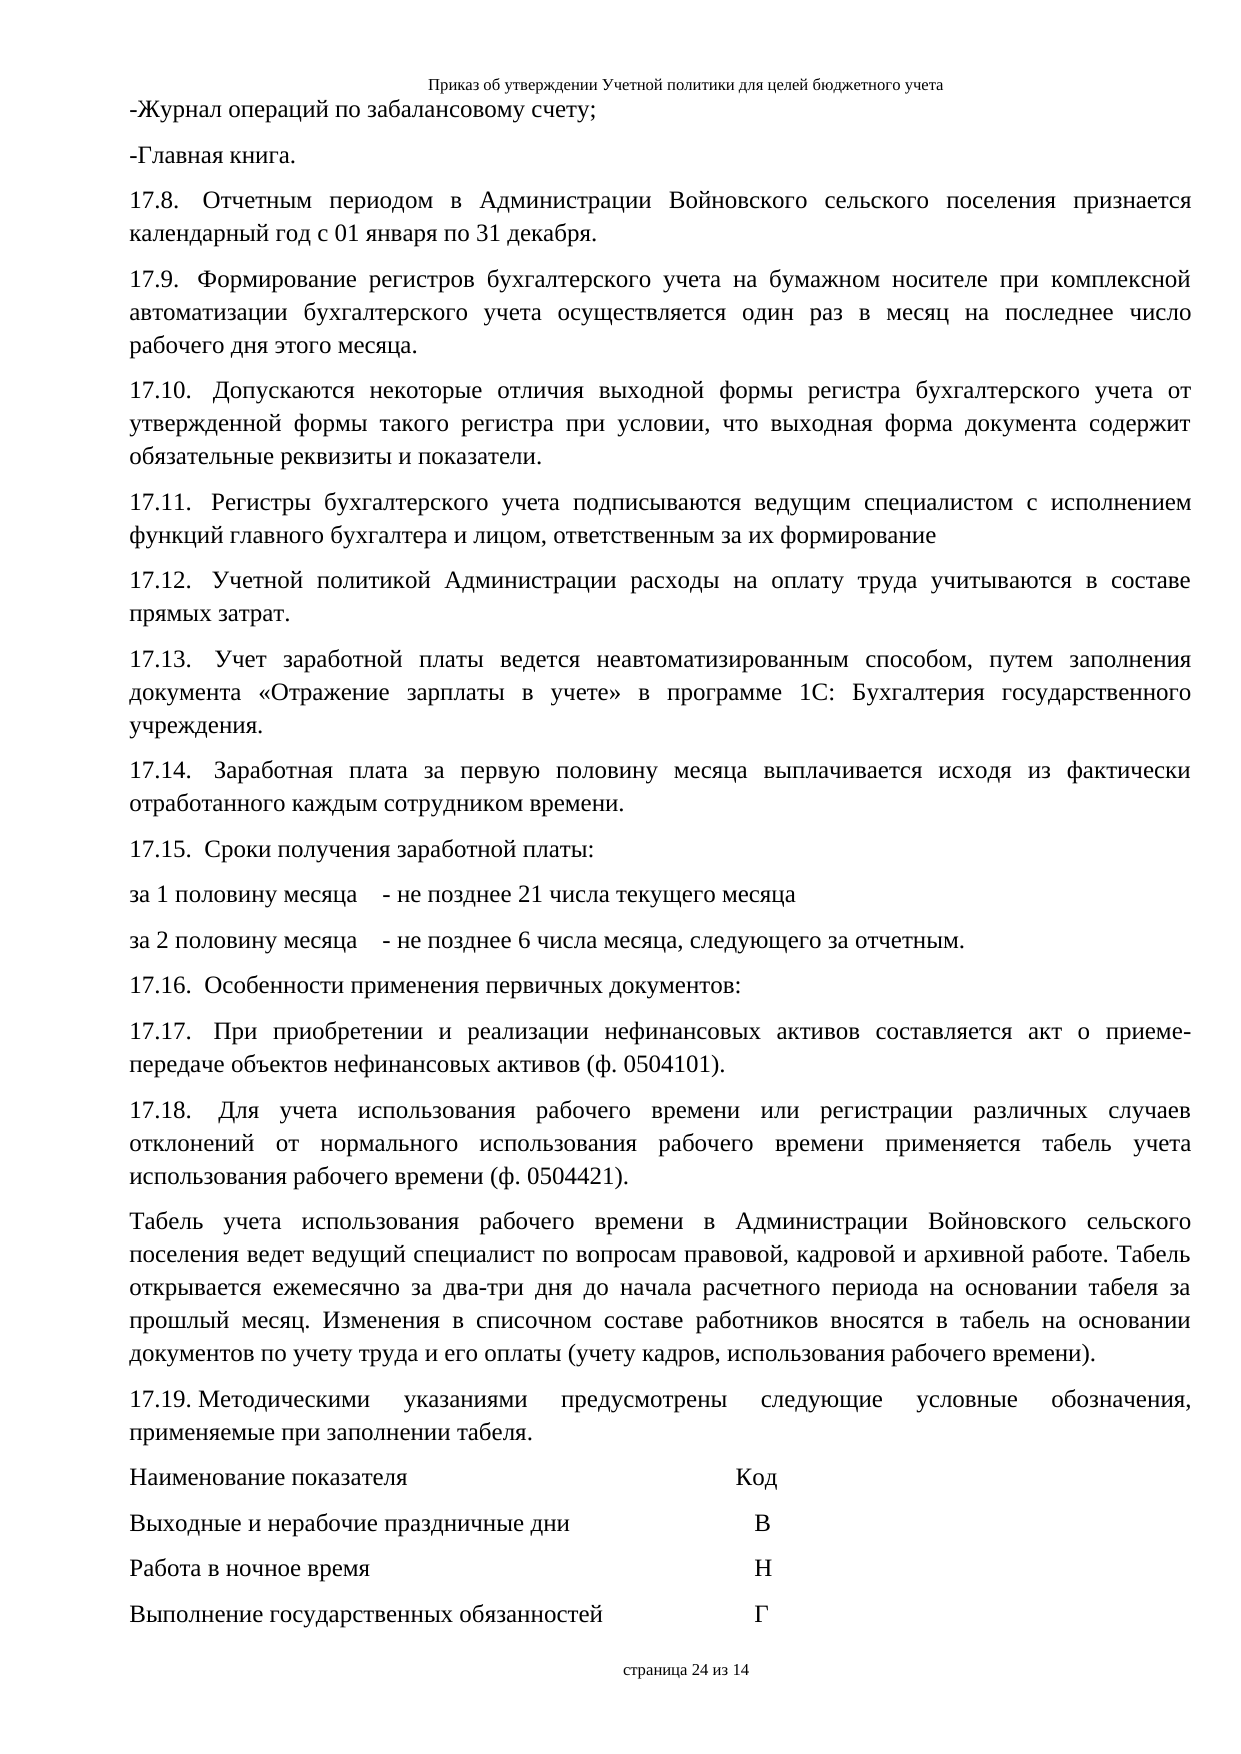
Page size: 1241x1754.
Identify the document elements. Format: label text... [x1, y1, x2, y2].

subtitle Допускаются некоторые отличия выходной формы регистра бухгалтерского учета от утвержденной формы такого регистра при условии, что выходная форма документа содержит обязательные реквизиты и показатели. [129, 375, 1192, 470]
subtitle Для учета использования рабочего времени или регистрации различных случаев отклонений от нормального использования рабочего времени применяется табель учета использования рабочего времени (ф. 0504421). [129, 1095, 1192, 1189]
subtitle Особенности применения первичных документов: [129, 971, 1192, 999]
subtitle Учетной политикой Администрации расходы на оплату труда учитываются в составе прямых затрат. [129, 565, 1192, 627]
subtitle Выполнение государственных обязанностей Г [129, 1599, 1192, 1628]
subtitle Работа в ночное время Н [129, 1553, 1192, 1582]
subtitle -Журнал операций по забалансовому счету; [129, 94, 1192, 123]
subtitle Выходные и нерабочие праздничные дни В [129, 1508, 1192, 1537]
subtitle Заработная плата за первую половину месяца выплачивается исходя из фактически отработанного каждым сотрудником времени. [129, 756, 1192, 817]
subtitle Отчетным периодом в Администрации Войновского сельского поселения признается календарный год с 01 января по 31 декабря. [129, 185, 1192, 247]
subtitle Методическими указаниями предусмотрены следующие условные обозначения, применяемые при заполнении табеля. [129, 1384, 1192, 1446]
subtitle Табель учета использования рабочего времени в Администрации Войновского сельского поселения ведет ведущий специалист по вопросам правовой, кадровой и архивной работе. Табель открывается ежемесячно за два-три дня до начала расчетного периода на основании табеля за прошлый месяц. Изменения в списочном составе работников вносятся в табель на основании документов по учету труда и его оплаты (учету кадров, использования рабочего времени). [129, 1206, 1192, 1367]
subtitle Регистры бухгалтерского учета подписываются ведущим специалистом с исполнением функций главного бухгалтера и лицом, ответственным за их формирование [129, 487, 1192, 549]
subtitle При приобретении и реализации нефинансовых активов составляется акт о приеме-передаче объектов нефинансовых активов (ф. 0504101). [129, 1016, 1192, 1078]
subtitle Сроки получения заработной платы: [129, 834, 1192, 863]
subtitle за 1 половину месяца - не позднее 21 числа текущего месяца [129, 879, 1192, 908]
subtitle Учет заработной платы ведется неавтоматизированным способом, путем заполнения документа «Отражение зарплаты в учете» в программе 1С: Бухгалтерия государственного учреждения. [129, 644, 1192, 739]
subtitle -Главная книга. [129, 140, 1192, 168]
subtitle за 2 половину месяца - не позднее 6 числа месяца, следующего за отчетным. [129, 925, 1192, 954]
subtitle Формирование регистров бухгалтерского учета на бумажном носителе при комплексной автоматизации бухгалтерского учета осуществляется один раз в месяц на последнее число рабочего дня этого месяца. [129, 264, 1192, 358]
subtitle Наименование показателя Код [129, 1462, 1192, 1491]
